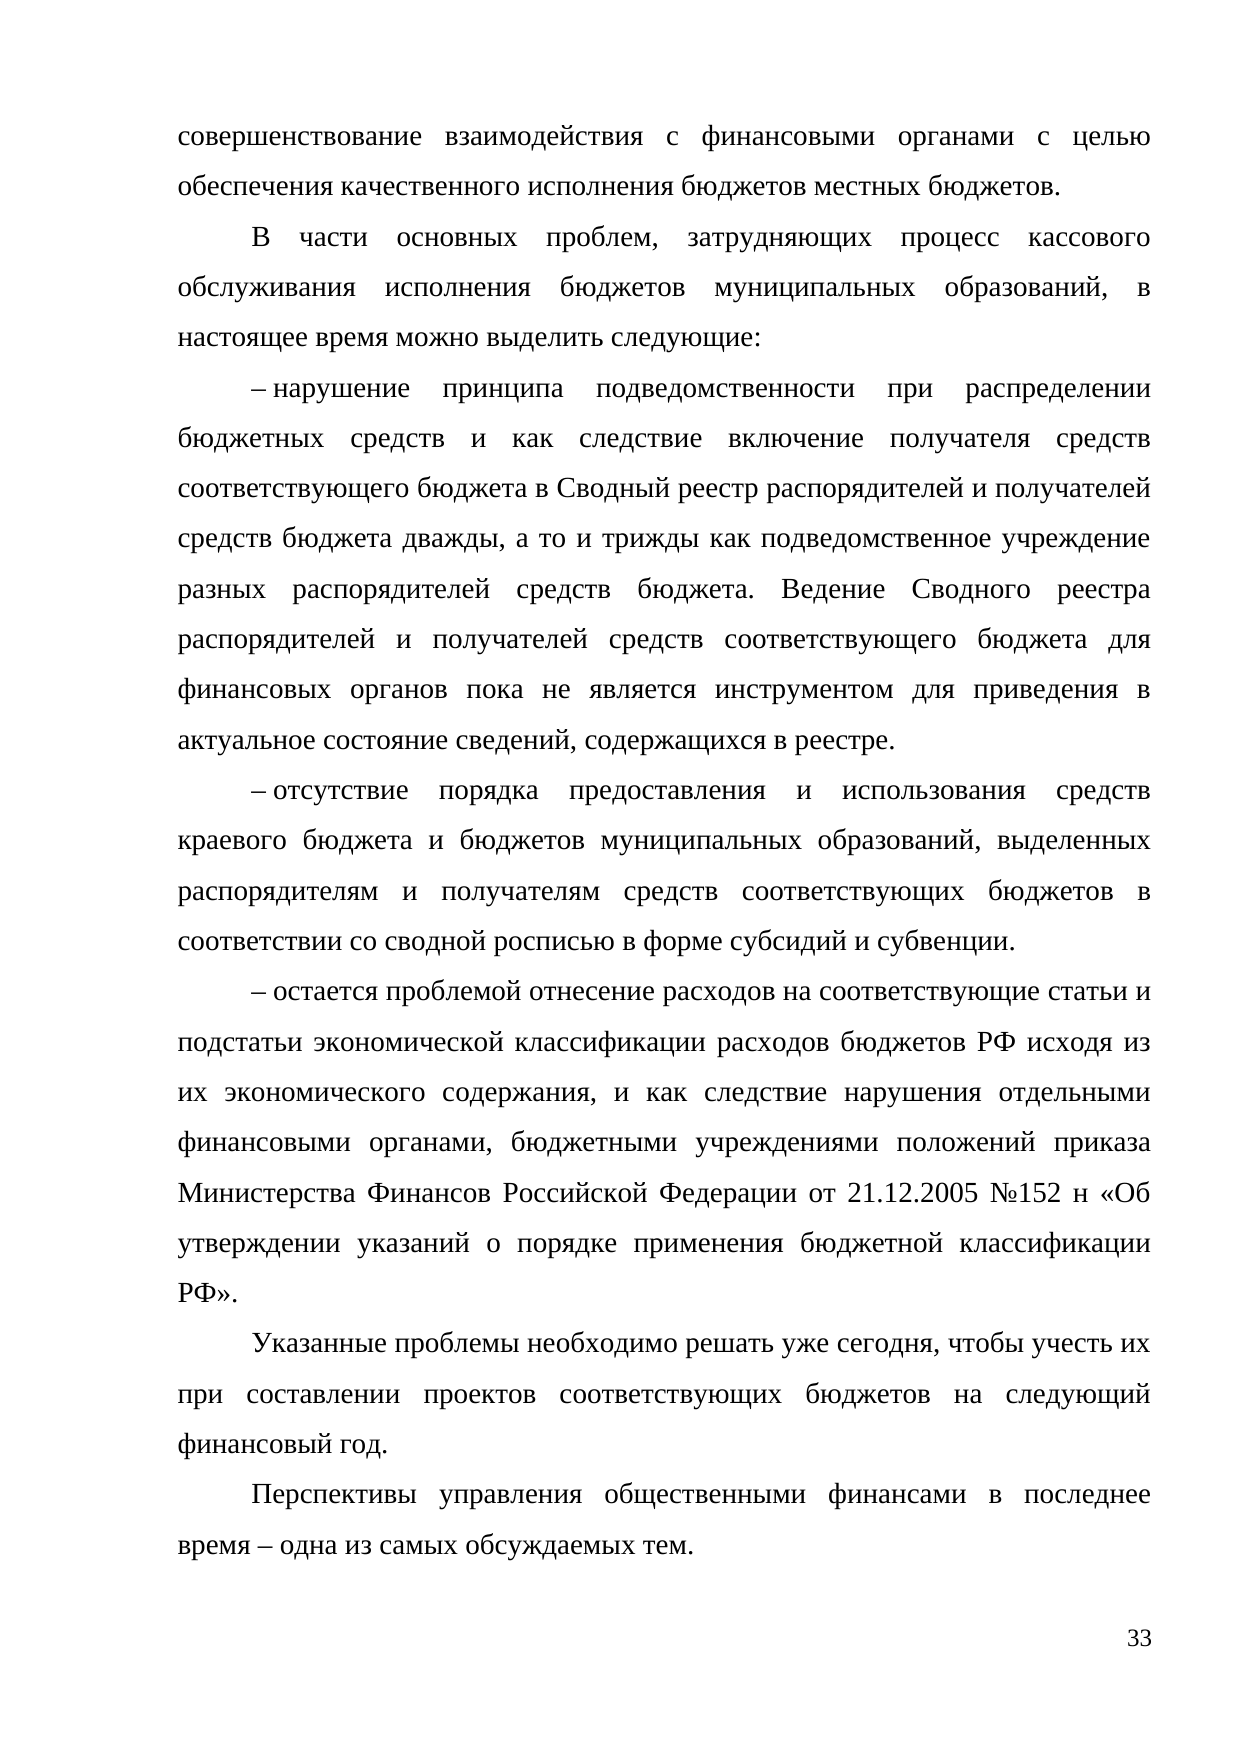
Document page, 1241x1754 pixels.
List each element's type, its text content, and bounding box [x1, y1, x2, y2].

text – нарушение принципа подведомственности при распределении бюджетных средств и как следствие включение получателя средств соответствующего бюджета в Сводный реестр распорядителей и получателей средств бюджета дважды, а то и трижды как подведомственное учреждение разных распорядителей средств бюджета. Ведение Сводного реестра распорядителей и получателей средств соответствующего бюджета для финансовых органов пока не является инструментом для приведения в актуальное состояние сведений, содержащихся в реестре. [177, 370, 1152, 755]
text Указанные проблемы необходимо решать уже сегодня, чтобы учесть их при составлении проектов соответствующих бюджетов на следующий финансовый год. [177, 1326, 1152, 1460]
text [177, 118, 1152, 202]
text – остается проблемой отнесение расходов на соответствующие статьи и подстатьи экономической классификации расходов бюджетов РФ исходя из их экономического содержания, и как следствие нарушения отдельными финансовыми органами, бюджетными учреждениями положений приказа Министерства Финансов Российской Федерации от 21.12.2005 №152 н «Об утверждении указаний о порядке применения бюджетной классификации РФ». [177, 973, 1152, 1309]
text В части основных проблем, затрудняющих процесс кассового обслуживания исполнения бюджетов муниципальных образований, в настоящее время можно выделить следующие: [177, 219, 1152, 353]
text – отсутствие порядка предоставления и использования средств краевого бюджета и бюджетов муниципальных образований, выделенных распорядителям и получателям средств соответствующих бюджетов в соответствии со сводной росписью в форме субсидий и субвенции. [177, 772, 1152, 957]
text Перспективы управления общественными финансами в последнее время – одна из самых обсуждаемых тем. [177, 1477, 1152, 1560]
